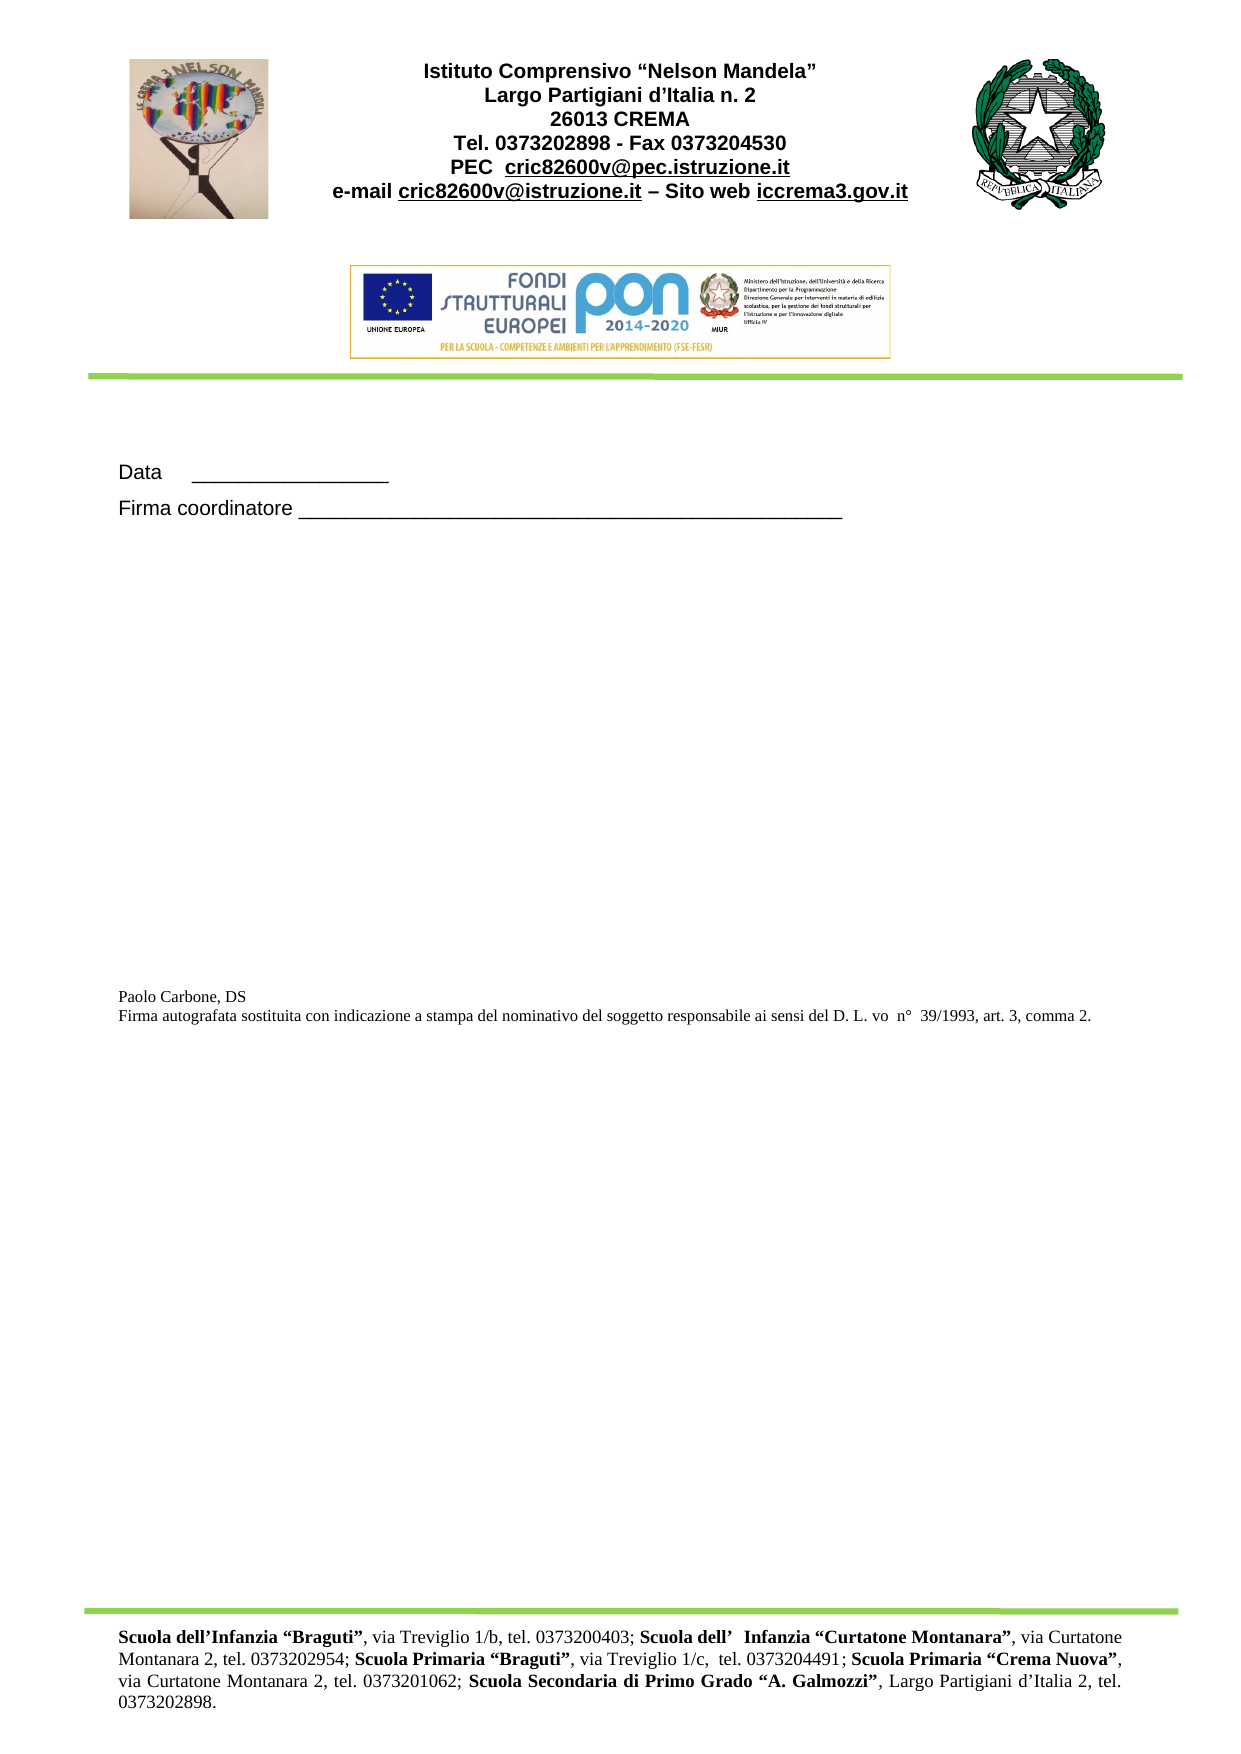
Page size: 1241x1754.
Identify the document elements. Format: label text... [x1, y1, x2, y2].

text Data _________________ [118, 459, 1122, 483]
text Firma coordinatore _______________________________________________ [118, 495, 1122, 519]
picture [129, 59, 269, 219]
text Paolo Carbone, DS [118, 987, 1122, 1006]
text Firma autografata sostituita con indicazione a stampa del nominativo del soggetto responsabile ai sensi del D. L. vo n° 39/1993, art. 3, comma 2. [118, 1006, 1122, 1025]
picture [349, 265, 891, 359]
